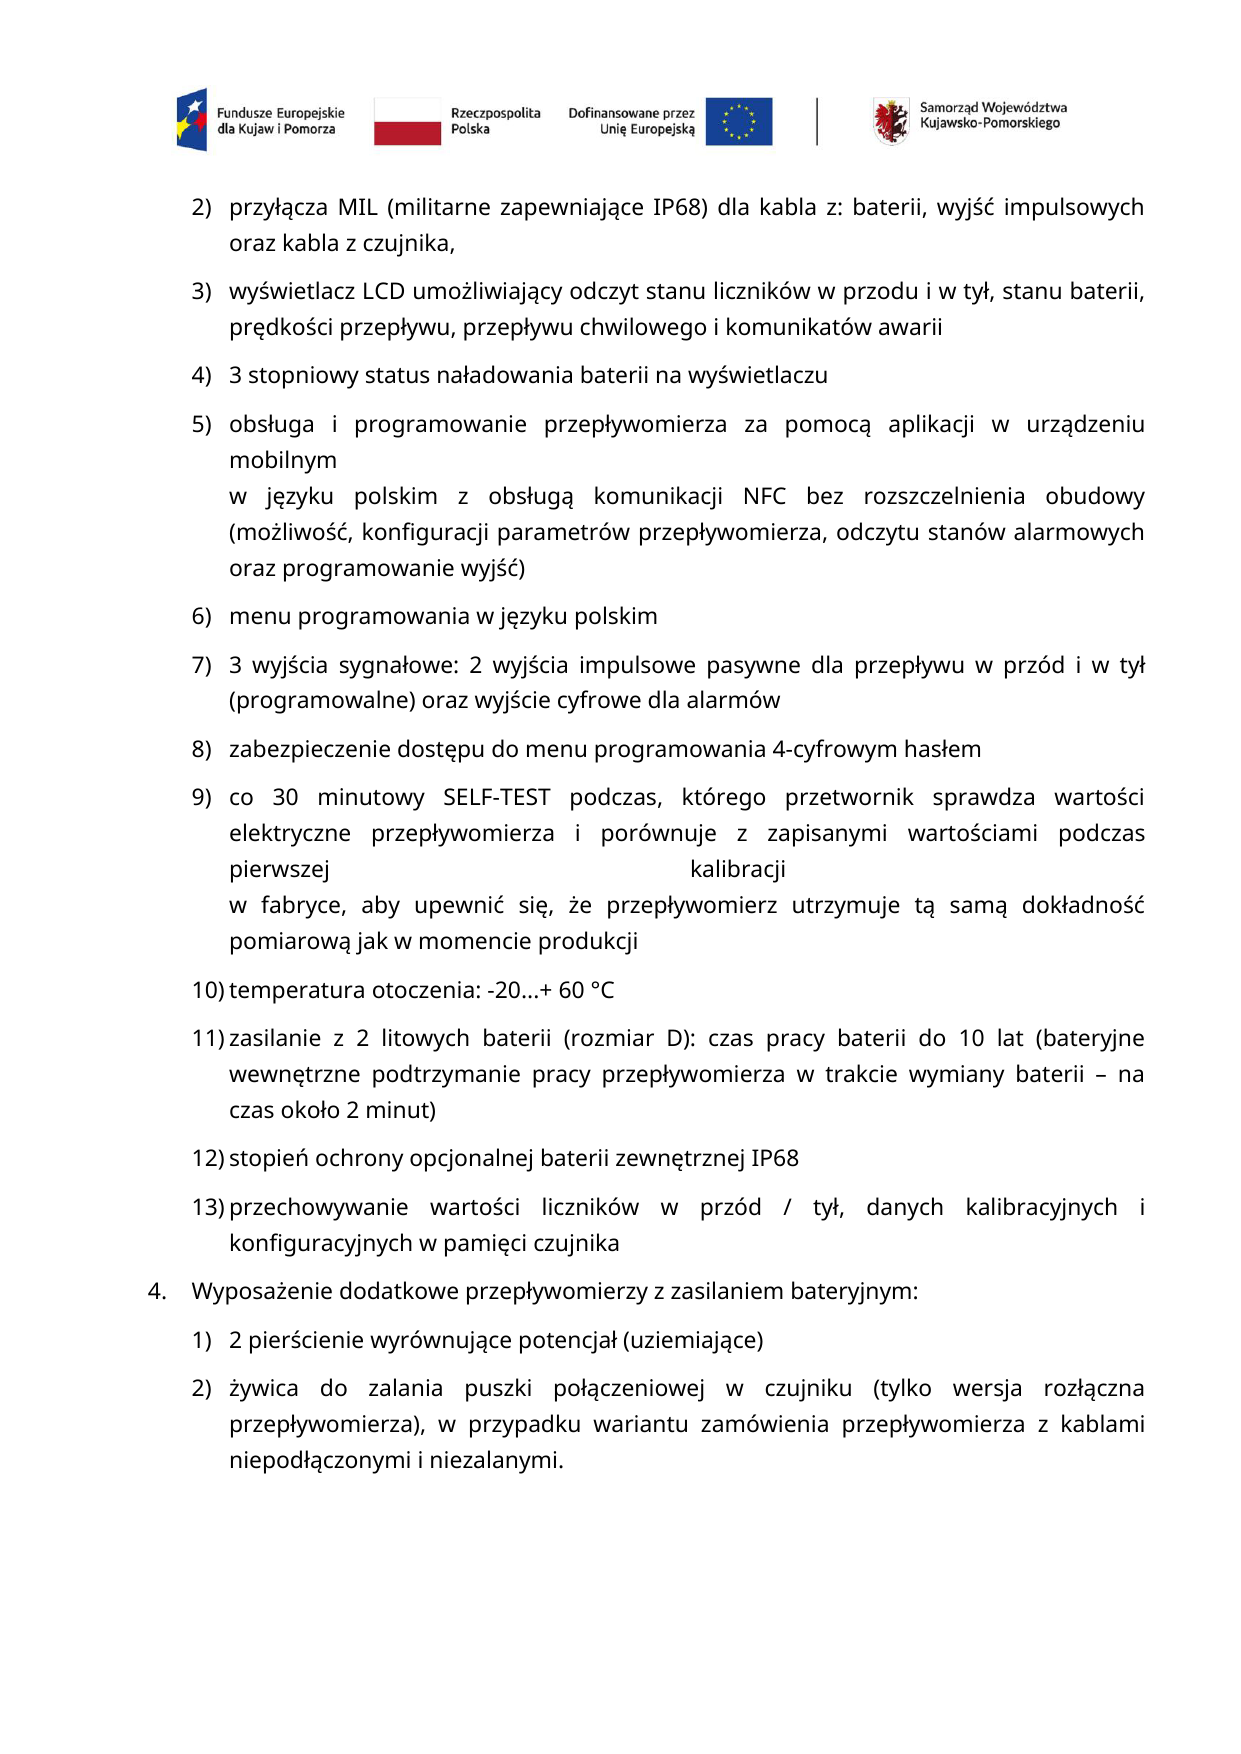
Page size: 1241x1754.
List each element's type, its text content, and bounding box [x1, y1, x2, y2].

list 2 pierścienie wyrównujące potencjał (uziemiające) [191, 1323, 1146, 1355]
list menu programowania w języku polskim [191, 600, 1146, 631]
list zasilanie z 2 litowych baterii (rozmiar D): czas pracy baterii do 10 lat (bateryjne wewnętrzne podtrzymanie pracy przepływomierza w trakcie wymiany baterii – na czas około 2 minut) [191, 1022, 1146, 1125]
list temperatura otoczenia: -20...+ 60 °C [191, 973, 1146, 1005]
list przechowywanie wartości liczników w przód / tył, danych kalibracyjnych i konfiguracyjnych w pamięci czujnika [191, 1191, 1146, 1258]
list co 30 minutowy SELF-TEST podczas, którego przetwornik sprawdza wartości elektryczne przepływomierza i porównuje z zapisanymi wartościami podczas pierwszej kalibracji w fabryce, aby upewnić się, że przepływomierz utrzymuje tą samą dokładność pomiarową jak w momencie produkcji [191, 781, 1146, 956]
list przyłącza MIL (militarne zapewniające IP68) dla kabla z: baterii, wyjść impulsowych oraz kabla z czujnika, [191, 191, 1146, 258]
list wyświetlacz LCD umożliwiający odczyt stanu liczników w przodu i w tył, stanu baterii, prędkości przepływu, przepływu chwilowego i komunikatów awarii [191, 275, 1146, 342]
list żywica do zalania puszki połączeniowej w czujniku (tylko wersja rozłączna przepływomierza), w przypadku wariantu zamówienia przepływomierza z kablami niepodłączonymi i niezalanymi. [191, 1372, 1146, 1475]
list 3 stopniowy status naładowania baterii na wyświetlaczu [191, 359, 1146, 391]
list 3 wyjścia sygnałowe: 2 wyjścia impulsowe pasywne dla przepływu w przód i w tył (programowalne) oraz wyjście cyfrowe dla alarmów [191, 648, 1146, 716]
list Wyposażenie dodatkowe przepływomierzy z zasilaniem bateryjnym: [148, 1275, 1146, 1306]
list obsługa i programowanie przepływomierza za pomocą aplikacji w urządzeniu mobilnym w języku polskim z obsługą komunikacji NFC bez rozszczelnienia obudowy (możliwość, konfiguracji parametrów przepływomierza, odczytu stanów alarmowych oraz programowanie wyjść) [191, 408, 1146, 583]
list zabezpieczenie dostępu do menu programowania 4-cyfrowym hasłem [191, 733, 1146, 764]
list stopień ochrony opcjonalnej baterii zewnętrznej IP68 [191, 1142, 1146, 1173]
